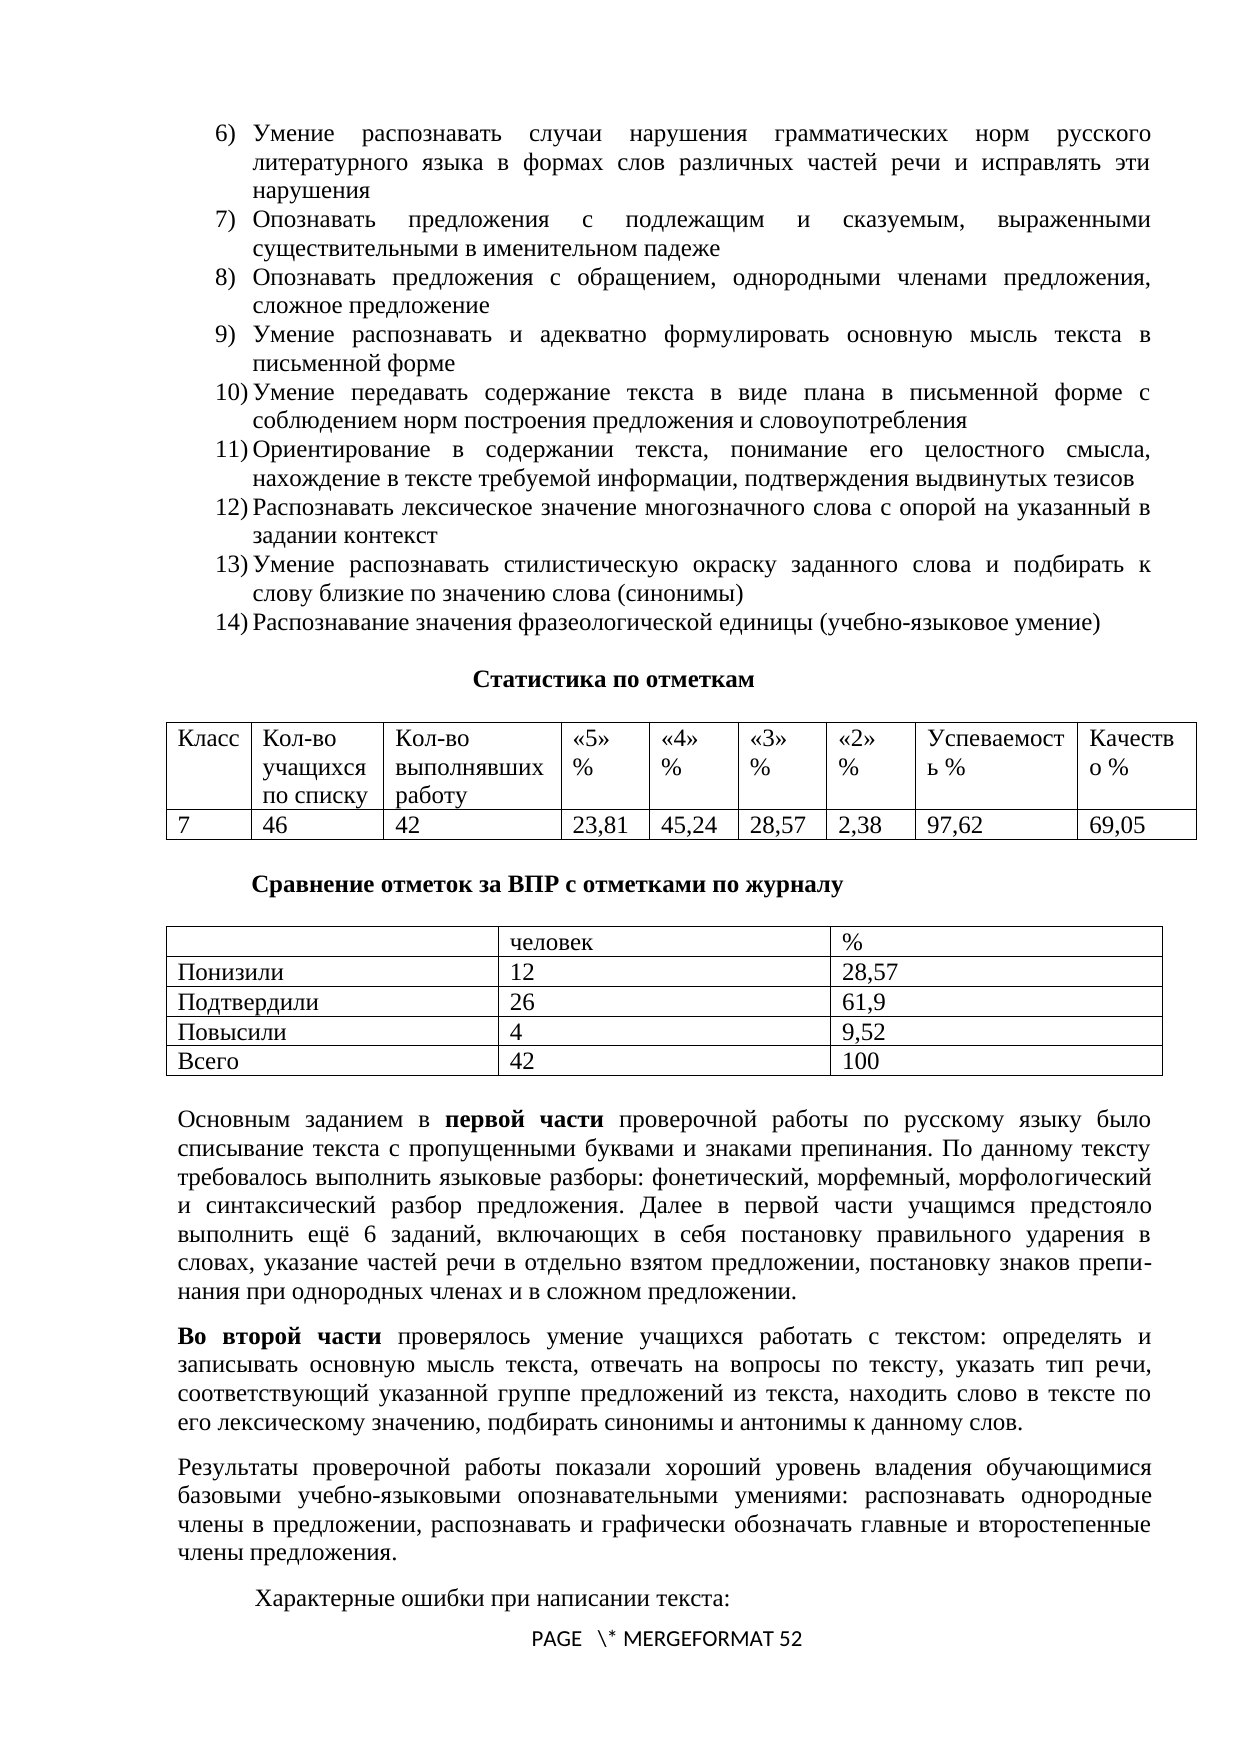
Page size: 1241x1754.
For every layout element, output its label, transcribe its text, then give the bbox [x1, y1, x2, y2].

text Основным заданием в первой части проверочной работы по русскому языку было списывание текста с пропущенными буквами и знаками препинания. По данному тексту требовалось выполнить языковые разборы: фонетический, морфемный, морфологический и синтаксический разбор предложения. Далее в первой части учащимся предстояло выполнить ещё 6 заданий, включающих в себя постановку правильного ударения в словах, указание частей речи в отдельно взятом предложении, постановку знаков препинания при однородных членах и в сложном предложении. [177, 1105, 1152, 1305]
table_cell 100 [831, 1046, 1162, 1075]
table_header человек [499, 927, 830, 956]
text Результаты проверочной работы показали хороший уровень владения обучающимися базовыми учебно-языковыми опознавательными умениями: распознавать однородные члены в предложении, распознавать и графически обозначать главные и второстепенные члены предложения. [177, 1452, 1152, 1566]
table_cell Всего [167, 1046, 498, 1075]
table_cell 61,9 [831, 987, 1162, 1016]
table_header Кол-во учащихся по списку [252, 723, 383, 809]
table_cell 9,52 [831, 1017, 1162, 1045]
table_header % [831, 927, 1162, 956]
text Во второй части проверялось умение учащихся работать с текстом: определять и записывать основную мысль текста, отвечать на вопросы по тексту, указать тип речи, соответствующий указанной группе предложений из текста, находить слово в тексте по его лексическому значению, подбирать синонимы и антонимы к данному слов. [177, 1321, 1152, 1436]
list Умение распознавать случаи нарушения грамматических норм русского литературного языка в формах слов различных частей речи и исправлять эти нарушения [215, 118, 1152, 204]
table_header Класс [167, 723, 251, 809]
table_header «3» % [739, 723, 826, 809]
table_cell 46 [252, 810, 383, 839]
list Опознавать предложения с обращением, однородными членами предложения, сложное предложение [215, 262, 1152, 319]
list Распознавание значения фразеологической единицы (учебно-языковое умение) [215, 607, 1152, 636]
list Умение передавать содержание текста в виде плана в письменной форме с соблюдением норм построения предложения и словоупотребления [215, 377, 1152, 434]
table_cell 69,05 [1078, 810, 1196, 839]
list Умение распознавать стилистическую окраску заданного слова и подбирать к слову близкие по значению слова (синонимы) [215, 549, 1152, 607]
table_cell Повысили [167, 1017, 498, 1045]
table_header «5» % [562, 723, 649, 809]
table_cell 28,57 [739, 810, 826, 839]
table_cell 28,57 [831, 957, 1162, 986]
table_cell 42 [384, 810, 561, 839]
list Опознавать предложения с подлежащим и сказуемым, выраженными существительными в именительном падеже [215, 204, 1152, 262]
table_header «4» % [650, 723, 738, 809]
table_cell Понизили [167, 957, 498, 986]
table_header «2» % [827, 723, 915, 809]
table_cell 4 [499, 1017, 830, 1045]
text Сравнение отметок за ВПР с отметками по журналу [177, 869, 1152, 897]
table_cell 97,62 [916, 810, 1077, 839]
list Распознавать лексическое значение многозначного слова с опорой на указанный в задании контекст [215, 492, 1152, 549]
list Умение распознавать и адекватно формулировать основную мысль текста в письменной форме [215, 319, 1152, 377]
table_cell 23,81 [562, 810, 649, 839]
table_cell 12 [499, 957, 830, 986]
table_cell 42 [499, 1046, 830, 1075]
table_header Успеваемость % [916, 723, 1077, 809]
list Ориентирование в содержании текста, понимание его целостного смысла, нахождение в тексте требуемой информации, подтверждения выдвинутых тезисов [215, 434, 1152, 492]
table_cell Подтвердили [167, 987, 498, 1016]
table_header Качество % [1078, 723, 1196, 809]
table_cell 45,24 [650, 810, 738, 839]
table_cell 26 [499, 987, 830, 1016]
table_header [167, 927, 498, 956]
text Характерные ошибки при написании текста: [177, 1583, 1152, 1612]
table_cell 2,38 [827, 810, 915, 839]
list Статистика по отметкам [400, 664, 1152, 693]
table_cell 7 [167, 810, 251, 839]
table_header Кол-во выполнявших работу [384, 723, 561, 809]
